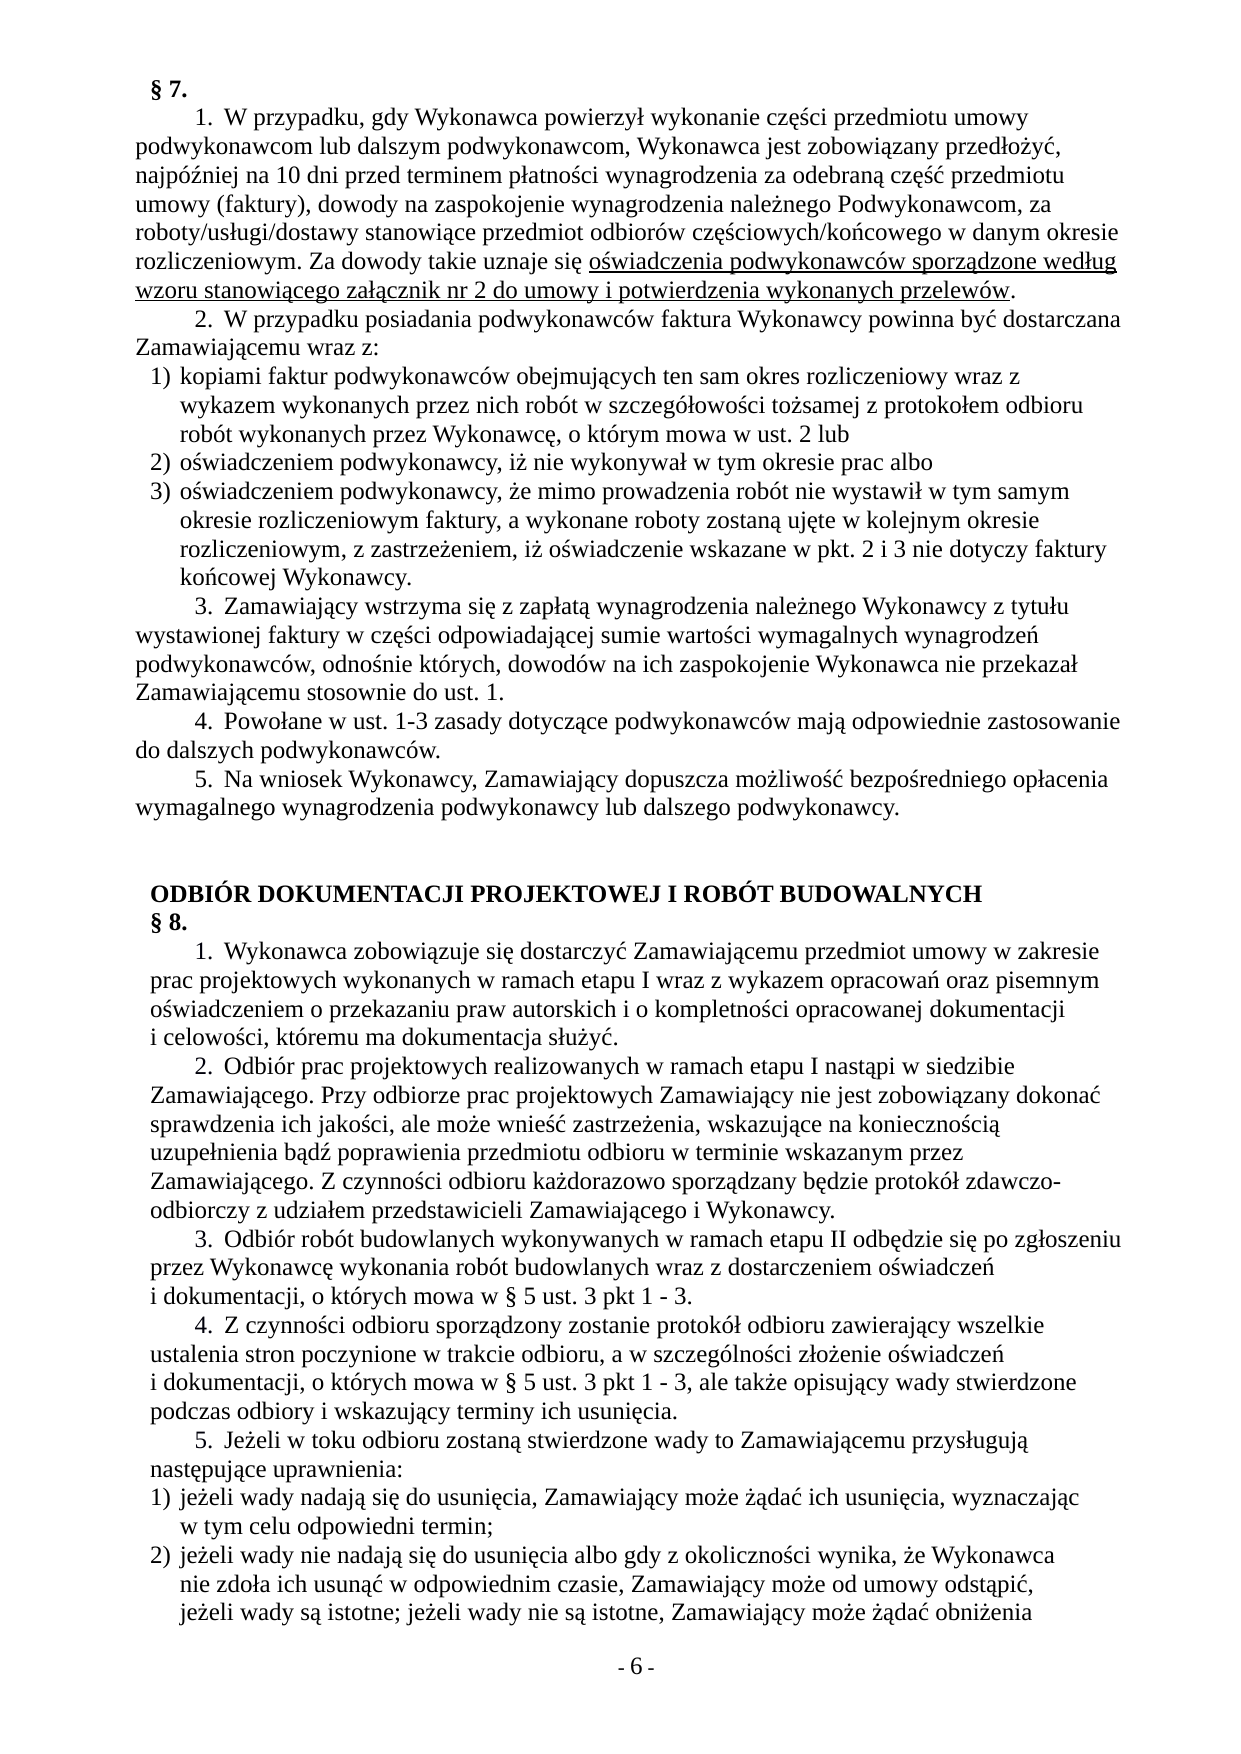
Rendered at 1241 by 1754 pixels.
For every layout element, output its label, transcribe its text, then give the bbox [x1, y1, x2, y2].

list Jeżeli w toku odbioru zostaną stwierdzone wady to Zamawiającemu przysługują następujące uprawnienia: [150, 1425, 1122, 1482]
list Odbiór prac projektowych realizowanych w ramach etapu I nastąpi w siedzibie Zamawiającego. Przy odbiorze prac projektowych Zamawiający nie jest zobowiązany dokonać sprawdzenia ich jakości, ale może wnieść zastrzeżenia, wskazujące na koniecznością uzupełnienia bądź poprawienia przedmiotu odbioru w terminie wskazanym przez Zamawiającego. Z czynności odbioru każdorazowo sporządzany będzie protokół zdawczo-odbiorczy z udziałem przedstawicieli Zamawiającego i Wykonawcy. [150, 1051, 1122, 1224]
list Powołane w ust. 1-3 zasady dotyczące podwykonawców mają odpowiednie zastosowanie do dalszych podwykonawców. [135, 706, 1122, 764]
list Z czynności odbioru sporządzony zostanie protokół odbioru zawierający wszelkie ustalenia stron poczynione w trakcie odbioru, a w szczególności złożenie oświadczeń i dokumentacji, o których mowa w § 5 ust. 3 pkt 1 - 3, ale także opisujący wady stwierdzone podczas odbiory i wskazujący terminy ich usunięcia. [150, 1310, 1122, 1425]
list W przypadku posiadania podwykonawców faktura Wykonawcy powinna być dostarczana Zamawiającemu wraz z: [135, 304, 1122, 361]
text 1) jeżeli wady nadają się do usunięcia, Zamawiający może żądać ich usunięcia, wyznaczając w tym celu odpowiedni termin; [150, 1482, 1122, 1540]
list oświadczeniem podwykonawcy, że mimo prowadzenia robót nie wystawił w tym samym okresie rozliczeniowym faktury, a wykonane roboty zostaną ujęte w kolejnym okresie rozliczeniowym, z zastrzeżeniem, iż oświadczenie wskazane w pkt. 2 i 3 nie dotyczy faktury końcowej Wykonawcy. [150, 476, 1122, 591]
list Zamawiający wstrzyma się z zapłatą wynagrodzenia należnego Wykonawcy z tytułu wystawionej faktury w części odpowiadającej sumie wartości wymagalnych wynagrodzeń podwykonawców, odnośnie których, dowodów na ich zaspokojenie Wykonawca nie przekazał Zamawiającemu stosownie do ust. 1. [135, 591, 1122, 706]
list kopiami faktur podwykonawców obejmujących ten sam okres rozliczeniowy wraz z wykazem wykonanych przez nich robót w szczegółowości tożsamej z protokołem odbioru robót wykonanych przez Wykonawcę, o którym mowa w ust. 2 lub [150, 361, 1122, 447]
text § 8. [150, 907, 1122, 936]
text ODBIÓR DOKUMENTACJI PROJEKTOWEJ I ROBÓT BUDOWALNYCH [150, 879, 1122, 907]
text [150, 1540, 1122, 1626]
list W przypadku, gdy Wykonawca powierzył wykonanie części przedmiotu umowy podwykonawcom lub dalszym podwykonawcom, Wykonawca jest zobowiązany przedłożyć, najpóźniej na 10 dni przed terminem płatności wynagrodzenia za odebraną część przedmiotu umowy (faktury), dowody na zaspokojenie wynagrodzenia należnego Podwykonawcom, za roboty/usługi/dostawy stanowiące przedmiot odbiorów częściowych/końcowego w danym okresie rozliczeniowym. Za dowody takie uznaje się oświadczenia podwykonawców sporządzone według wzoru stanowiącego załącznik nr 2 do umowy i potwierdzenia wykonanych przelewów. [135, 102, 1122, 304]
list oświadczeniem podwykonawcy, iż nie wykonywał w tym okresie prac albo [150, 447, 1122, 476]
text § 7. [150, 74, 1122, 102]
list Wykonawca zobowiązuje się dostarczyć Zamawiającemu przedmiot umowy w zakresie prac projektowych wykonanych w ramach etapu I wraz z wykazem opracowań oraz pisemnym oświadczeniem o przekazaniu praw autorskich i o kompletności opracowanej dokumentacji i celowości, któremu ma dokumentacja służyć. [150, 936, 1122, 1051]
list Na wniosek Wykonawcy, Zamawiający dopuszcza możliwość bezpośredniego opłacenia wymagalnego wynagrodzenia podwykonawcy lub dalszego podwykonawcy. [135, 764, 1122, 821]
list Odbiór robót budowlanych wykonywanych w ramach etapu II odbędzie się po zgłoszeniu przez Wykonawcę wykonania robót budowlanych wraz z dostarczeniem oświadczeń i dokumentacji, o których mowa w § 5 ust. 3 pkt 1 - 3. [150, 1224, 1122, 1310]
